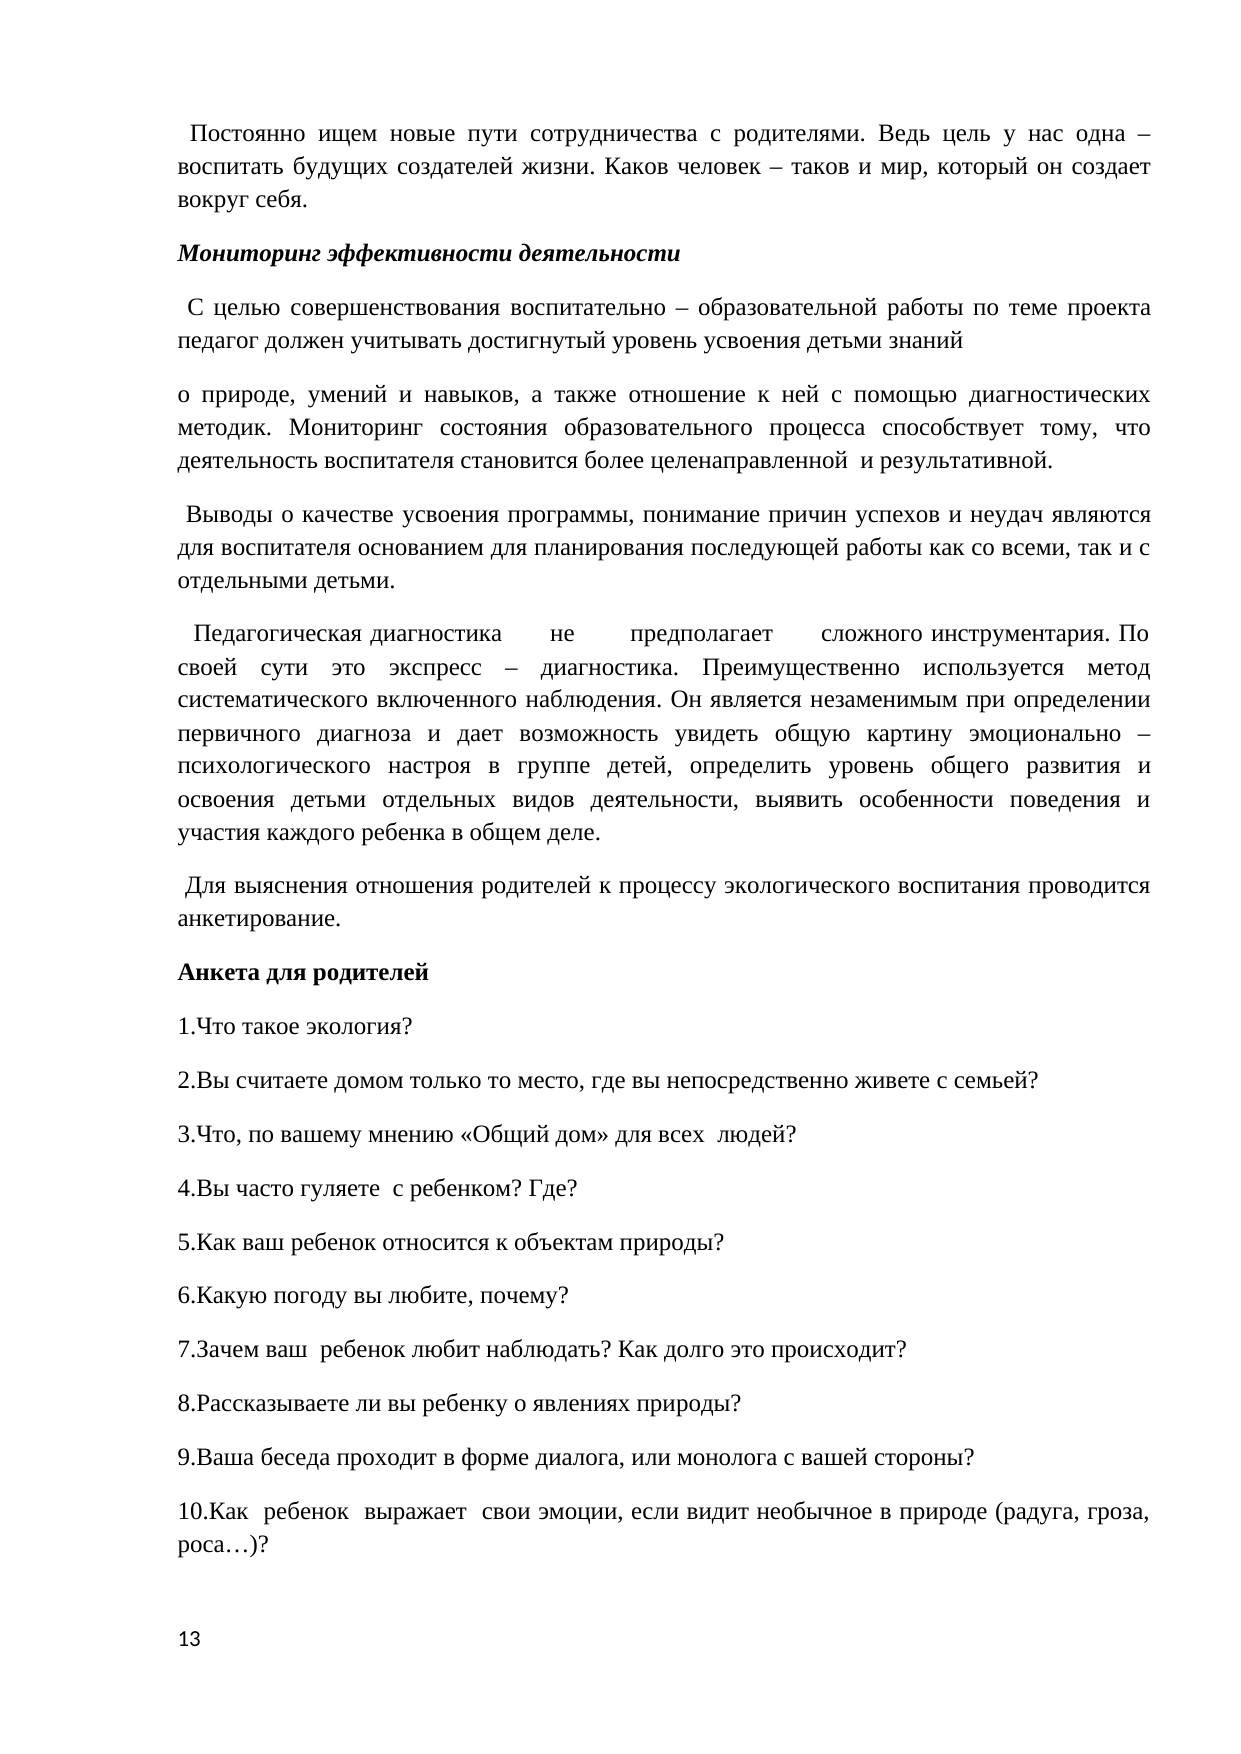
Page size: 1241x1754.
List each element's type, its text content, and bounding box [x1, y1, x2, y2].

text о природе, умений и навыков, а также отношение к ней с помощью диагностических методик. Мониторинг состояния образовательного процесса способствует тому, что деятельность воспитателя становится более целенаправленной и результативной. [177, 379, 1152, 473]
text Мониторинг эффективности деятельности [177, 238, 1152, 267]
text Постоянно ищем новые пути сотрудничества с родителями. Ведь цель у нас одна – воспитать будущих создателей жизни. Каков человек – таков и мир, который он создает вокруг себя. [177, 118, 1152, 213]
text 2.Вы считаете домом только то место, где вы непосредственно живете с семьей? [177, 1065, 1152, 1094]
text 8.Рассказываете ли вы ребенку о явлениях природы? [177, 1388, 1152, 1417]
text 7.Зачем ваш ребенок любит наблюдать? Как долго это происходит? [177, 1334, 1152, 1363]
text С целью совершенствования воспитательно – образовательной работы по теме проекта педагог должен учитывать достигнутый уровень усвоения детьми знаний [177, 292, 1152, 354]
text 1.Что такое экология? [177, 1011, 1152, 1040]
text 4.Вы часто гуляете с ребенком? Где? [177, 1173, 1152, 1202]
text 5.Как ваш ребенок относится к объектам природы? [177, 1227, 1152, 1255]
text Анкета для родителей [177, 957, 1152, 986]
text Педагогическая диагностика не предполагает сложного инструментария. По своей сути это экспресс – диагностика. Преимущественно используется метод систематического включенного наблюдения. Он является незаменимым при определении первичного диагноза и дает возможность увидеть общую картину эмоционально – психологического настроя в группе детей, определить уровень общего развития и освоения детьми отдельных видов деятельности, выявить особенности поведения и участия каждого ребенка в общем деле. [177, 618, 1152, 845]
text 9.Ваша беседа проходит в форме диалога, или монолога с вашей стороны? [177, 1442, 1152, 1471]
text Выводы о качестве усвоения программы, понимание причин успехов и неудач являются для воспитателя основанием для планирования последующей работы как со всеми, так и с отдельными детьми. [177, 499, 1152, 593]
text Для выяснения отношения родителей к процессу экологического воспитания проводится анкетирование. [177, 871, 1152, 932]
text 6.Какую погоду вы любите, почему? [177, 1281, 1152, 1309]
text 10.Как ребенок выражает свои эмоции, если видит необычное в природе (радуга, гроза, роса…)? [177, 1496, 1152, 1558]
text 3.Что, по вашему мнению «Общий дом» для всех людей? [177, 1119, 1152, 1148]
